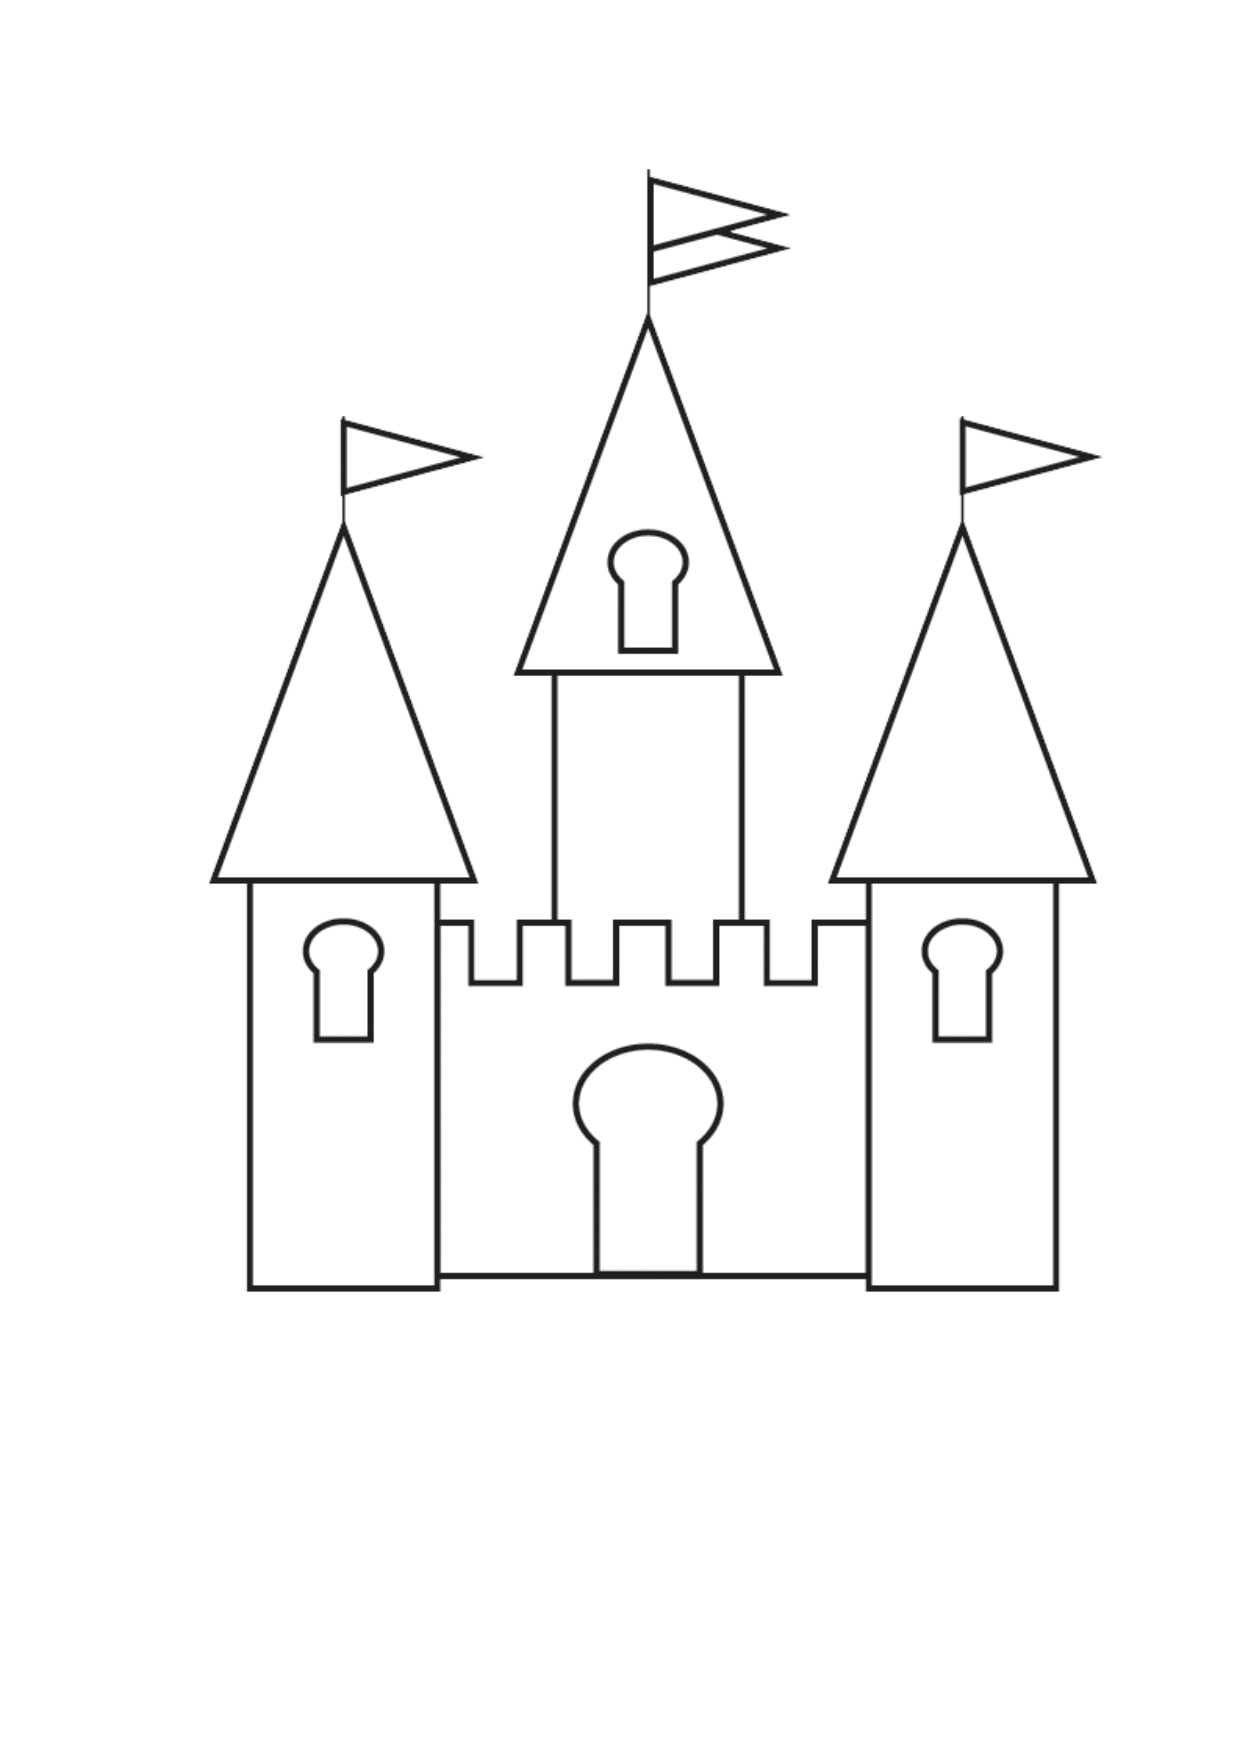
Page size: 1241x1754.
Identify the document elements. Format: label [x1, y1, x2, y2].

picture [177, 118, 1134, 1323]
